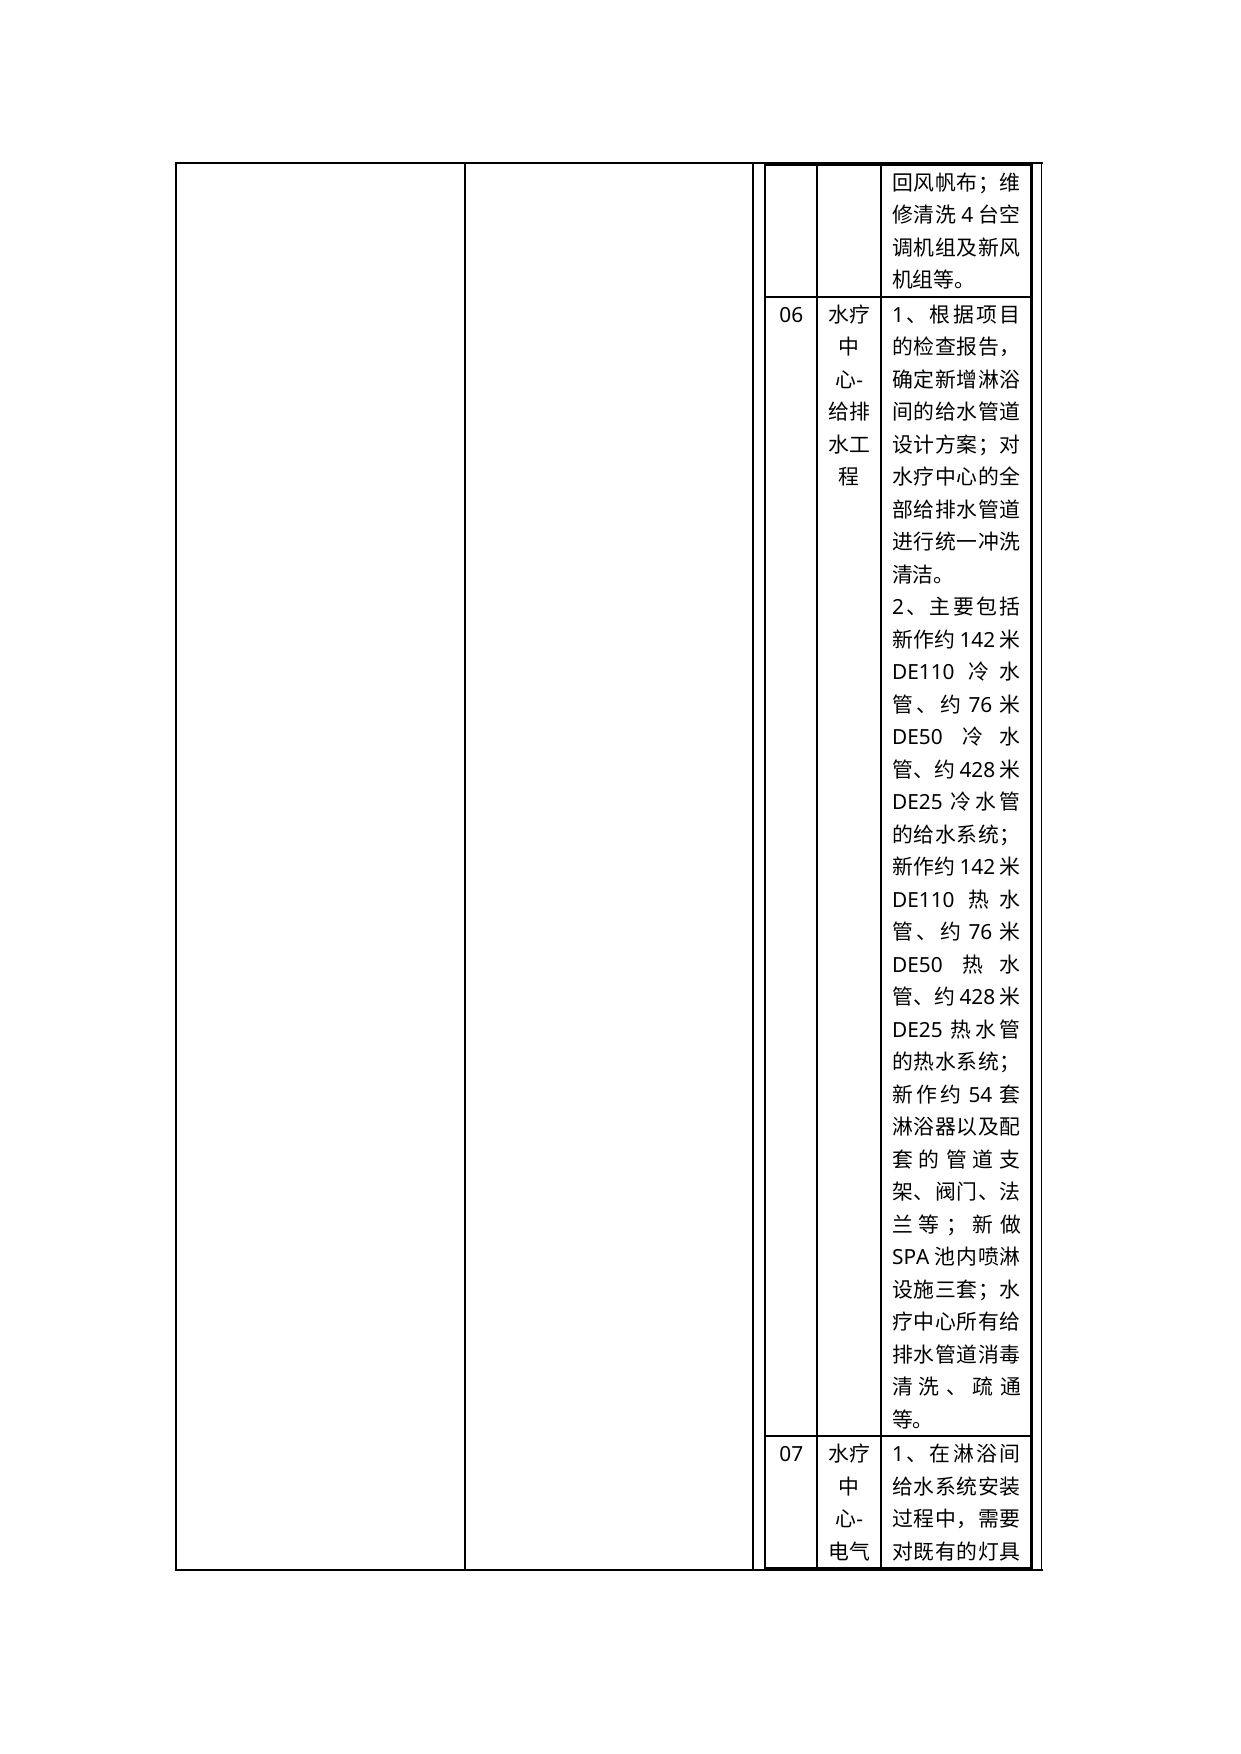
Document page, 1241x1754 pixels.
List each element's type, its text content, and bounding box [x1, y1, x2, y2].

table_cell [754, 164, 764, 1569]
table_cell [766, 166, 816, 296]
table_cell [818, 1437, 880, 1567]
table_cell 1 [177, 164, 464, 1569]
table_cell [466, 164, 752, 1569]
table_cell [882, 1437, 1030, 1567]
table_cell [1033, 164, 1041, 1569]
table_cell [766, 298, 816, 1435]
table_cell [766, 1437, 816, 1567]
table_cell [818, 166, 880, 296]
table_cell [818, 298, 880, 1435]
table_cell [882, 298, 1030, 1435]
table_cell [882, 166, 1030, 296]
